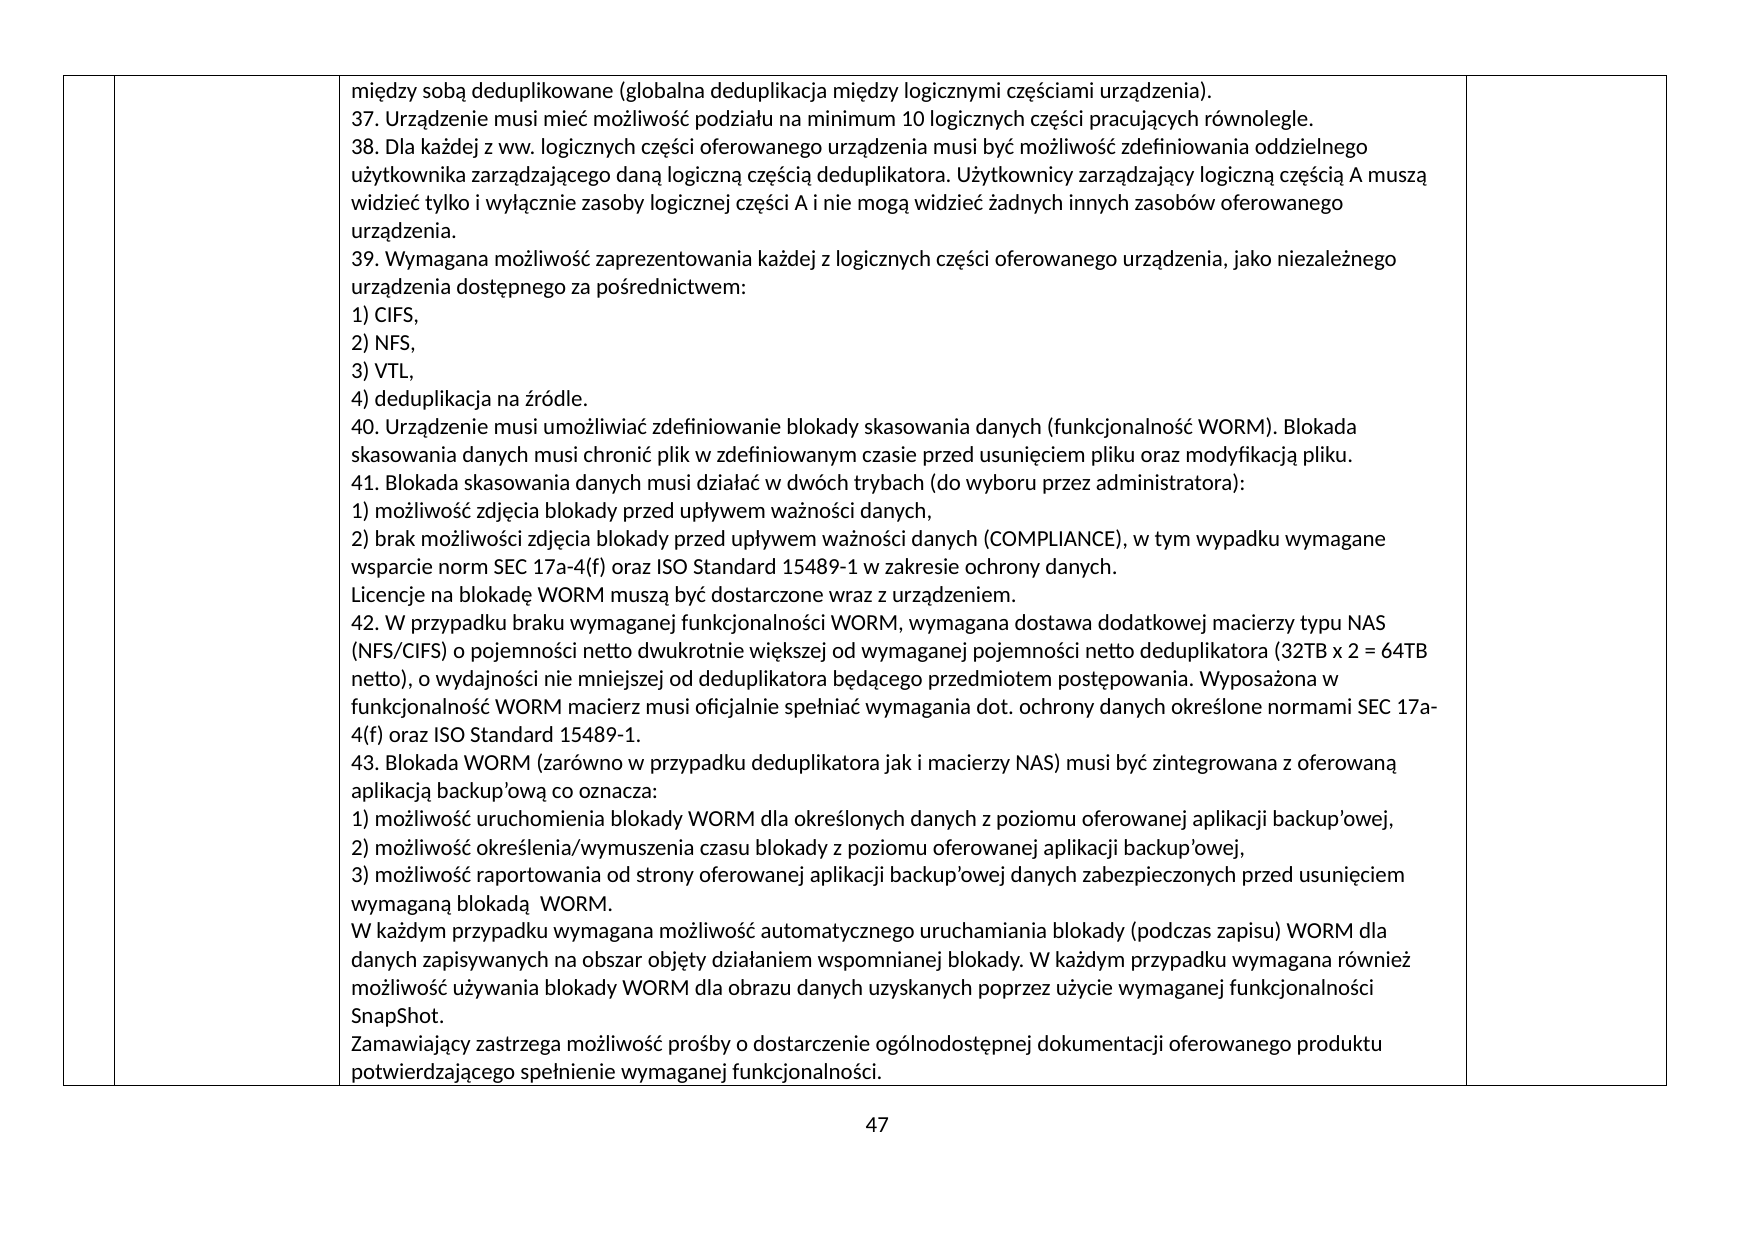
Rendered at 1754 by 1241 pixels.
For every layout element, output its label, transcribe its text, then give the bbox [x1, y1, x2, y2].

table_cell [340, 76, 1466, 1085]
table_cell 6 [64, 76, 114, 1085]
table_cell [115, 76, 339, 1085]
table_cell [1467, 76, 1666, 1085]
